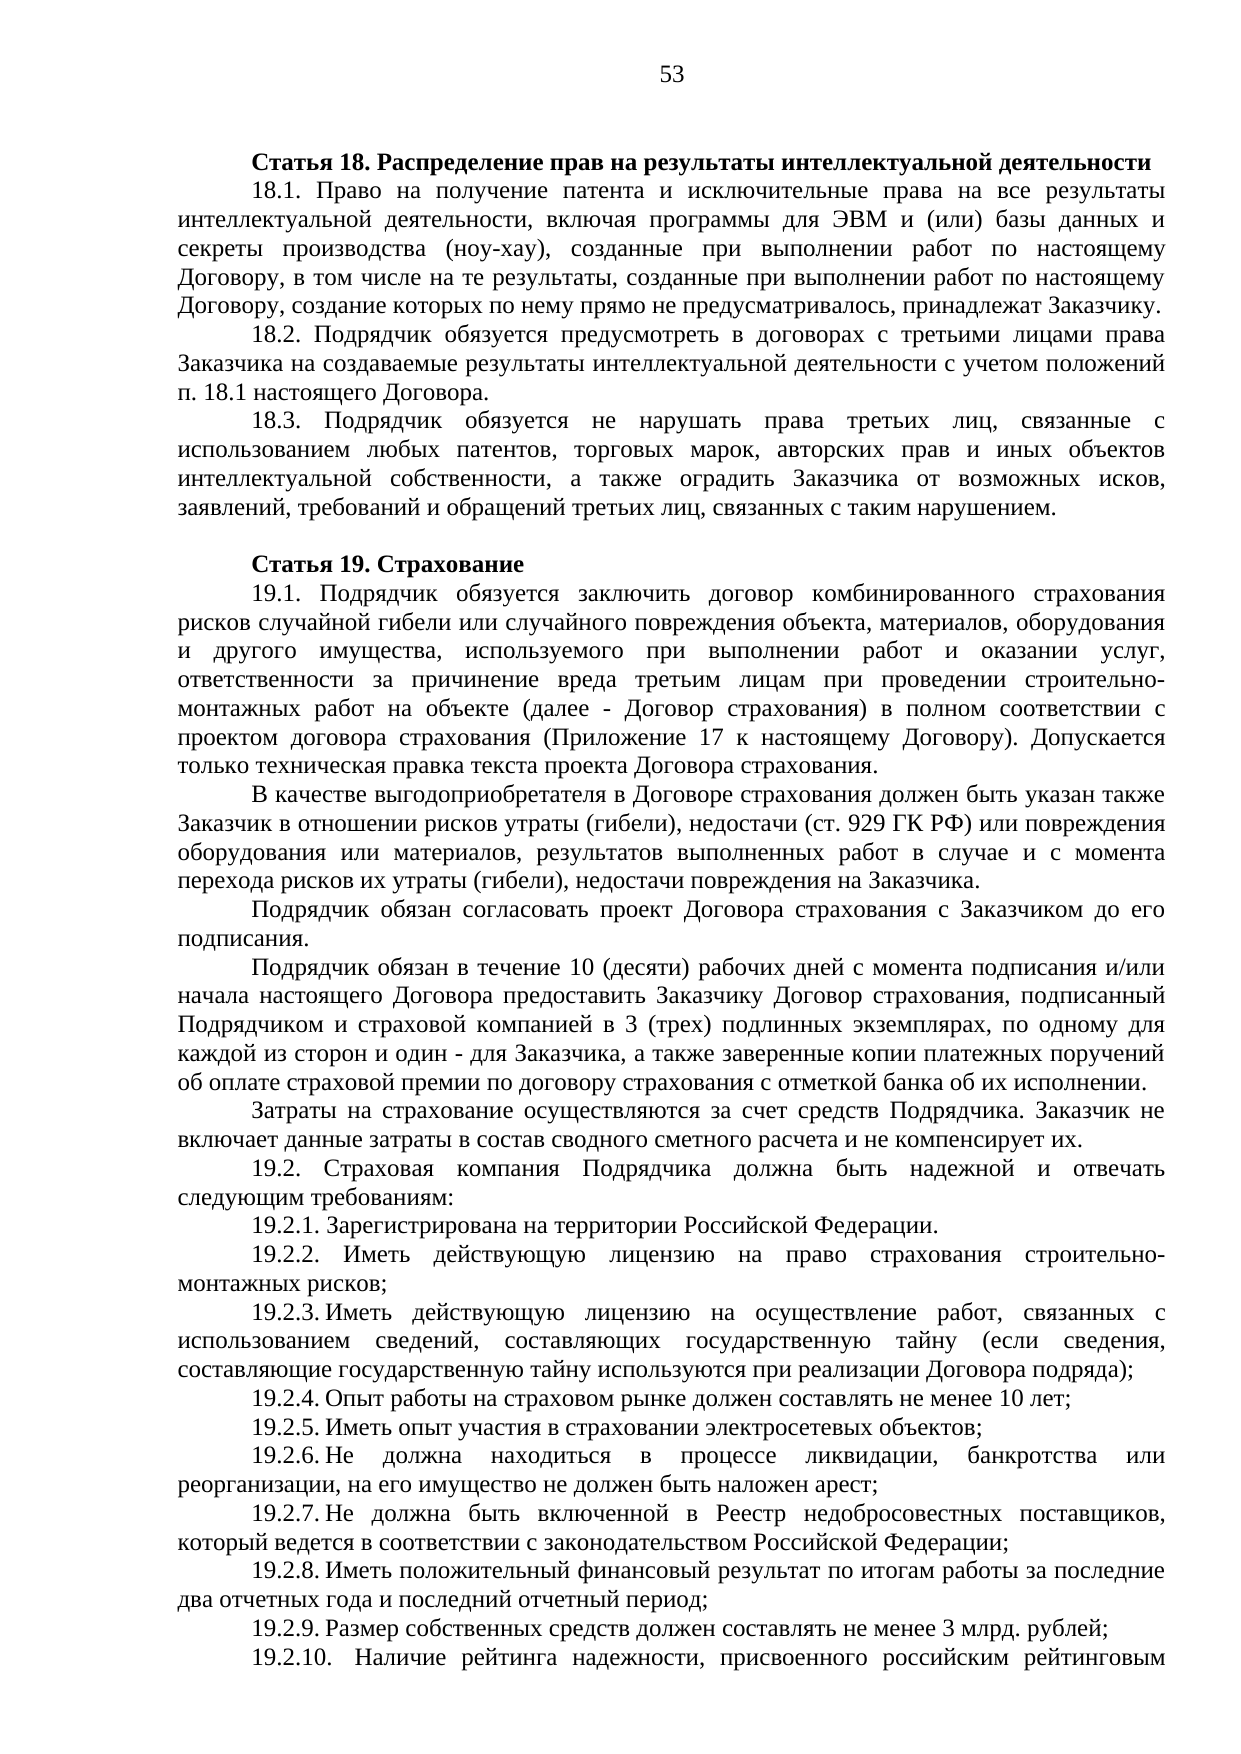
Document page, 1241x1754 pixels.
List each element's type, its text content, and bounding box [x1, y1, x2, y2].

text 19.2.6. Не должна находиться в процессе ликвидации, банкротства или реорганизации, на его имущество не должен быть наложен арест; [177, 1441, 1166, 1498]
text 19.2.8. Иметь положительный финансовый результат по итогам работы за последние два отчетных года и последний отчетный период; [177, 1556, 1166, 1613]
text 19.2.2. Иметь действующую лицензию на право страхования строительно-монтажных рисков; [177, 1239, 1166, 1297]
text 19.1. Подрядчик обязуется заключить договор комбинированного страхования рисков случайной гибели или случайного повреждения объекта, материалов, оборудования и другого имущества, используемого при выполнении работ и оказании услуг, ответственности за причинение вреда третьим лицам при проведении строительно-монтажных работ на объекте (далее - Договор страхования) в полном соответствии с проектом договора страхования (Приложение 17 к настоящему Договору). Допускается только техническая правка текста проекта Договора страхования. [177, 578, 1166, 779]
text 19.2.9. Размер собственных средств должен составлять не менее 3 млрд. рублей; [177, 1613, 1166, 1642]
text Подрядчик обязан согласовать проект Договора страхования с Заказчиком до его подписания. [177, 894, 1166, 952]
text Статья 19. Страхование [177, 549, 1166, 578]
text 19.2. Страховая компания Подрядчика должна быть надежной и отвечать следующим требованиям: [177, 1153, 1166, 1211]
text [177, 1642, 1166, 1671]
text Подрядчик обязан в течение 10 (десяти) рабочих дней с момента подписания и/или начала настоящего Договора предоставить Заказчику Договор страхования, подписанный Подрядчиком и страховой компанией в 3 (трех) подлинных экземплярах, по одному для каждой из сторон и один - для Заказчика, а также заверенные копии платежных поручений об оплате страховой премии по договору страхования с отметкой банка об их исполнении. [177, 952, 1166, 1096]
text 18.2. Подрядчик обязуется предусмотреть в договорах с третьими лицами права Заказчика на создаваемые результаты интеллектуальной деятельности с учетом положений п. 18.1 настоящего Договора. [177, 319, 1166, 406]
text В качестве выгодоприобретателя в Договоре страхования должен быть указан также Заказчик в отношении рисков утраты (гибели), недостачи (ст. 929 ГК РФ) или повреждения оборудования или материалов, результатов выполненных работ в случае и с момента перехода рисков их утраты (гибели), недостачи повреждения на Заказчика. [177, 779, 1166, 894]
text 19.2.7. Не должна быть включенной в Реестр недобросовестных поставщиков, который ведется в соответствии с законодательством Российской Федерации; [177, 1498, 1166, 1556]
text 18.1. Право на получение патента и исключительные права на все результаты интеллектуальной деятельности, включая программы для ЭВМ и (или) базы данных и секреты производства (ноу-хау), созданные при выполнении работ по настоящему Договору, в том числе на те результаты, созданные при выполнении работ по настоящему Договору, создание которых по нему прямо не предусматривалось, принадлежат Заказчику. [177, 176, 1166, 319]
text Затраты на страхование осуществляются за счет средств Подрядчика. Заказчик не включает данные затраты в состав сводного сметного расчета и не компенсирует их. [177, 1096, 1166, 1153]
text 19.2.1. Зарегистрирована на территории Российской Федерации. [177, 1211, 1166, 1239]
text 19.2.5. Иметь опыт участия в страховании электросетевых объектов; [177, 1412, 1166, 1441]
text 18.3. Подрядчик обязуется не нарушать права третьих лиц, связанные с использованием любых патентов, торговых марок, авторских прав и иных объектов интеллектуальной собственности, а также оградить Заказчика от возможных исков, заявлений, требований и обращений третьих лиц, связанных с таким нарушением. [177, 406, 1166, 521]
text Статья 18. Распределение прав на результаты интеллектуальной деятельности [177, 147, 1166, 176]
text 19.2.4. Опыт работы на страховом рынке должен составлять не менее 10 лет; [177, 1383, 1166, 1412]
text 19.2.3. Иметь действующую лицензию на осуществление работ, связанных с использованием сведений, составляющих государственную тайну (если сведения, составляющие государственную тайну используются при реализации Договора подряда); [177, 1297, 1166, 1383]
